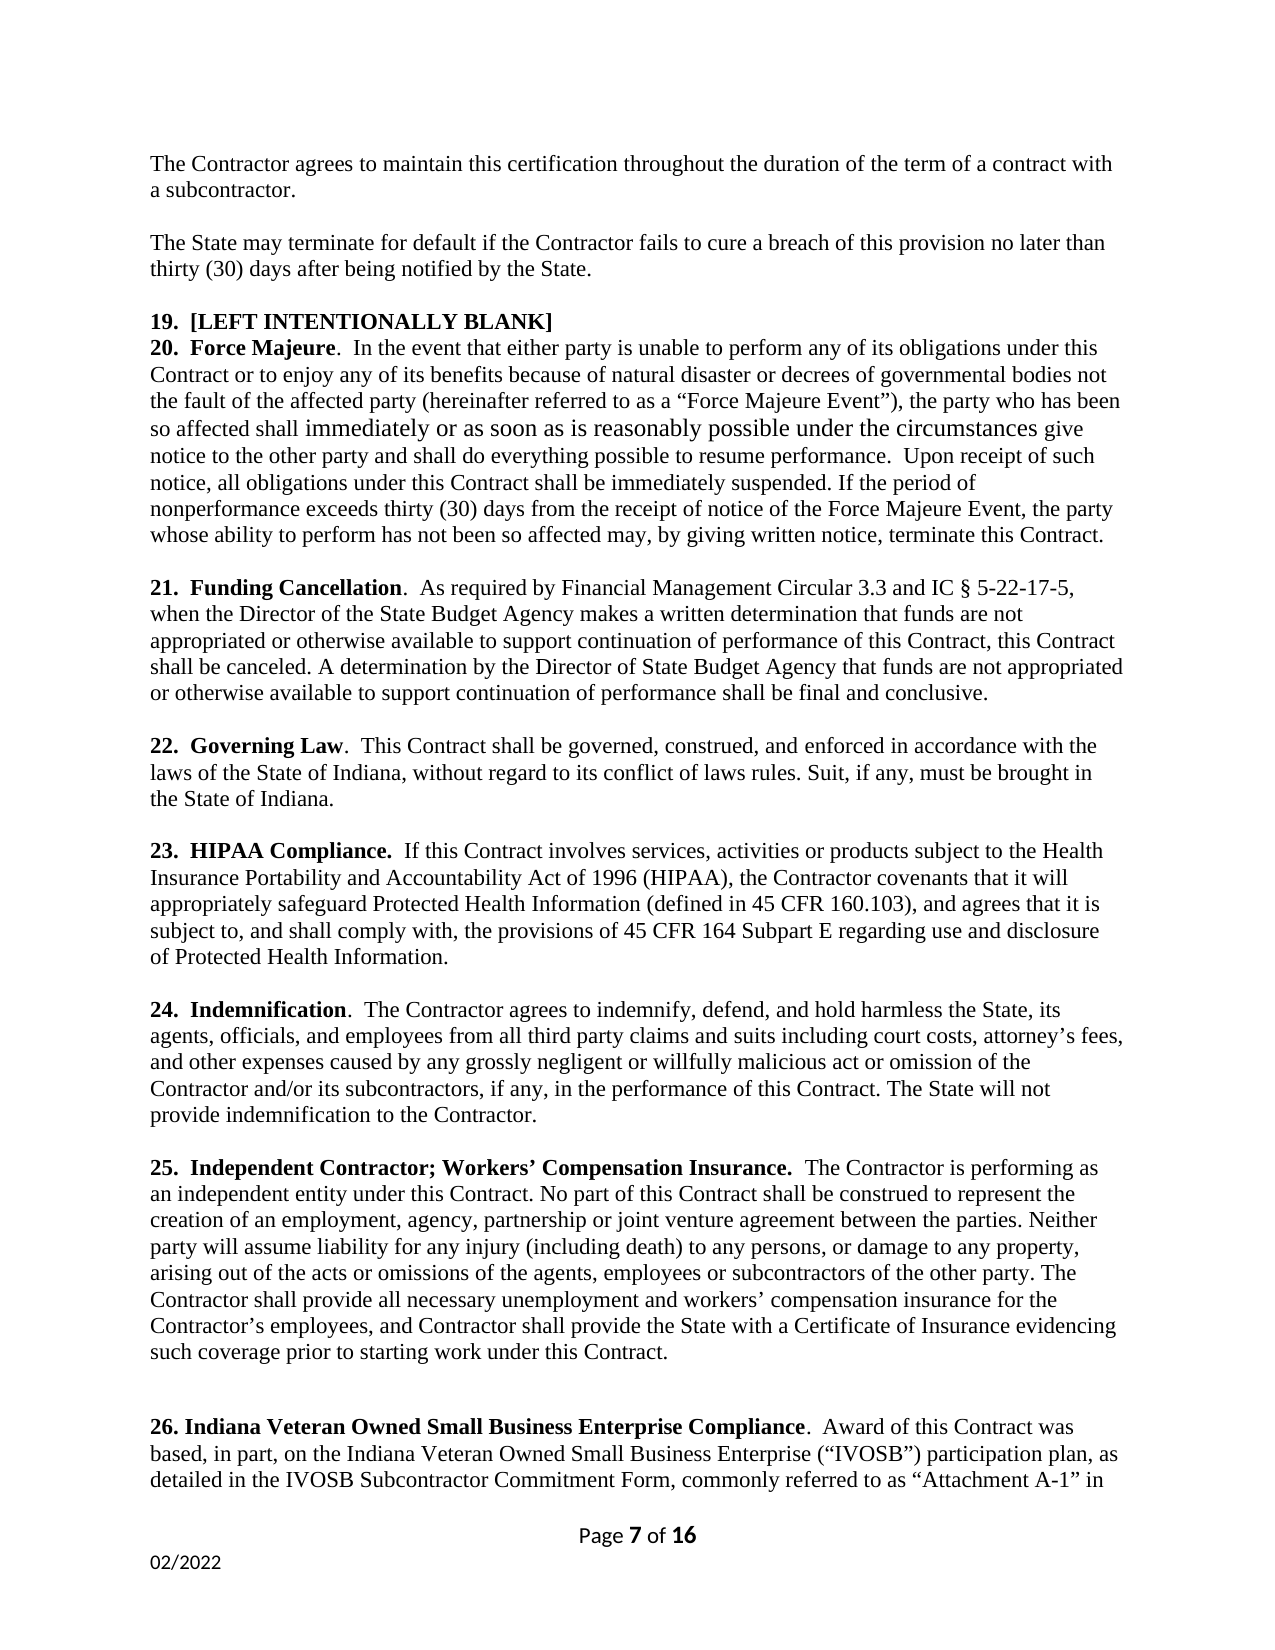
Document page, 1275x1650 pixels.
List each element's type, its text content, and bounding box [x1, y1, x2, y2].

text 22. Governing Law. This Contract shall be governed, construed, and enforced in accordance with the laws of the State of Indiana, without regard to its conflict of laws rules. Suit, if any, must be brought in the State of Indiana. [150, 732, 1125, 811]
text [150, 150, 1125, 203]
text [150, 1412, 1125, 1493]
text 25. Independent Contractor; Workers’ Compensation Insurance. The Contractor is performing as an independent entity under this Contract. No part of this Contract shall be construed to represent the creation of an employment, agency, partnership or joint venture agreement between the parties. Neither party will assume liability for any injury (including death) to any persons, or damage to any property, arising out of the acts or omissions of the agents, employees or subcontractors of the other party. The Contractor shall provide all necessary unemployment and workers’ compensation insurance for the Contractor’s employees, and Contractor shall provide the State with a Certificate of Insurance evidencing such coverage prior to starting work under this Contract. [150, 1154, 1125, 1365]
text 20. Force Majeure. In the event that either party is unable to perform any of its obligations under this Contract or to enjoy any of its benefits because of natural disaster or decrees of governmental bodies not the fault of the affected party (hereinafter referred to as a “Force Majeure Event”), the party who has been so affected shall immediately or as soon as is reasonably possible under the circumstances give notice to the other party and shall do everything possible to resume performance. Upon receipt of such notice, all obligations under this Contract shall be immediately suspended. If the period of nonperformance exceeds thirty (30) days from the receipt of notice of the Force Majeure Event, the party whose ability to perform has not been so affected may, by giving written notice, terminate this Contract. [150, 334, 1125, 548]
text 19. [LEFT INTENTIONALLY BLANK] [150, 308, 1125, 334]
text 24. Indemnification. The Contractor agrees to indemnify, defend, and hold harmless the State, its agents, officials, and employees from all third party claims and suits including court costs, attorney’s fees, and other expenses caused by any grossly negligent or willfully malicious act or omission of the Contractor and/or its subcontractors, if any, in the performance of this Contract. The State will not provide indemnification to the Contractor. [150, 996, 1125, 1127]
text 21. Funding Cancellation. As required by Financial Management Circular 3.3 and IC § 5-22-17-5, when the Director of the State Budget Agency makes a written determination that funds are not appropriated or otherwise available to support continuation of performance of this Contract, this Contract shall be canceled. A determination by the Director of State Budget Agency that funds are not appropriated or otherwise available to support continuation of performance shall be final and conclusive. [150, 574, 1125, 706]
text The State may terminate for default if the Contractor fails to cure a breach of this provision no later than thirty (30) days after being notified by the State. [150, 229, 1125, 282]
text 23. HIPAA Compliance. If this Contract involves services, activities or products subject to the Health Insurance Portability and Accountability Act of 1996 (HIPAA), the Contractor covenants that it will appropriately safeguard Protected Health Information (defined in 45 CFR 160.103), and agrees that it is subject to, and shall comply with, the provisions of 45 CFR 164 Subpart E regarding use and disclosure of Protected Health Information. [150, 838, 1125, 969]
